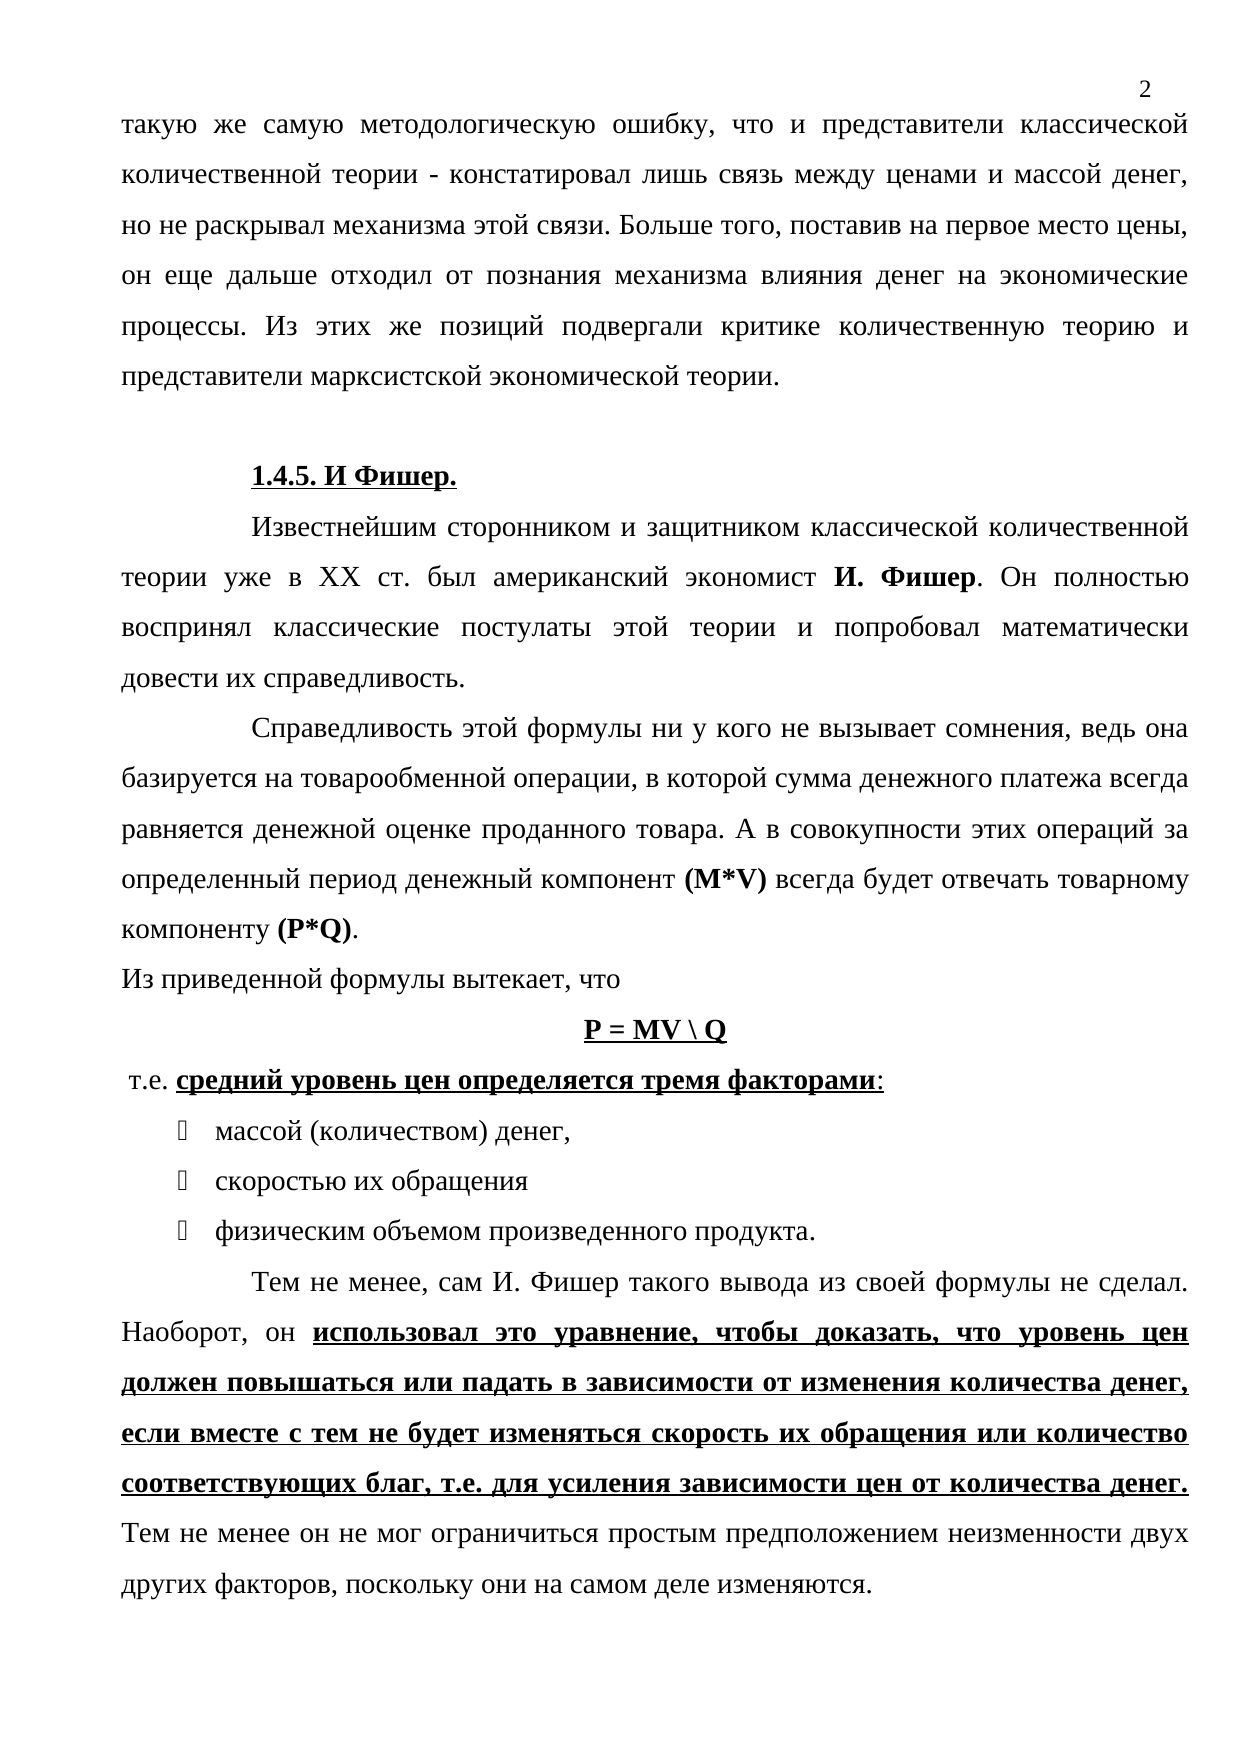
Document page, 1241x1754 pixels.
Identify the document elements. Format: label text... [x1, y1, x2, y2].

text Тем не менее, сам И. Фишер такого вывода из своей формулы не сделал. Наоборот, он использовал это уравнение, чтобы доказать, что уровень цен должен повышаться или падать в зависимости от изменения количества денег, если вместе с тем не будет изменяться скорость их обращения или количество соответствующих благ, т.е. для усиления зависимости цен от количества денег. Тем не менее он не мог ограничиться простым предположением неизменности двух других факторов, поскольку они на самом деле изменяются. [121, 1395, 1189, 1444]
list скоростью их обращения [177, 1163, 1189, 1197]
list массой (количеством) денег, [177, 1113, 1189, 1146]
text Справедливость этой формулы ни у кого не вызывает сомнения, ведь она базируется на товарообменной операции, в которой сумма денежного платежа всегда равняется денежной оценке проданного товара. А в совокупности этих операций за определенный период денежный компонент (М*V) всегда будет отвечать товарному компоненту (Р*Q). [121, 710, 1189, 945]
text Тем не менее, сам И. Фишер такого вывода из своей формулы не сделал. Наоборот, он использовал это уравнение, чтобы доказать, что уровень цен должен повышаться или падать в зависимости от изменения количества денег, если вместе с тем не будет изменяться скорость их обращения или количество соответствующих благ, т.е. для усиления зависимости цен от количества денег. Тем не менее он не мог ограничиться простым предположением неизменности двух других факторов, поскольку они на самом деле изменяются. [121, 1496, 1189, 1599]
text Тем не менее, сам И. Фишер такого вывода из своей формулы не сделал. Наоборот, он использовал это уравнение, чтобы доказать, что уровень цен должен повышаться или падать в зависимости от изменения количества денег, если вместе с тем не будет изменяться скорость их обращения или количество соответствующих благ, т.е. для усиления зависимости цен от количества денег. Тем не менее он не мог ограничиться простым предположением неизменности двух других факторов, поскольку они на самом деле изменяются. [121, 1264, 1189, 1394]
text Из приведенной формулы вытекает, что [121, 962, 1189, 995]
text Известнейшим сторонником и защитником классической количественной теории уже в XX ст. был американский экономист И. Фишер. Он полностью воспринял классические постулаты этой теории и попробовал математически довести их справедливость. [121, 509, 1189, 693]
text т.е. средний уровень цен определяется тремя факторами: [121, 1062, 1189, 1096]
text P = MV \ Q [121, 1012, 1189, 1046]
text Тем не менее, сам И. Фишер такого вывода из своей формулы не сделал. Наоборот, он использовал это уравнение, чтобы доказать, что уровень цен должен повышаться или падать в зависимости от изменения количества денег, если вместе с тем не будет изменяться скорость их обращения или количество соответствующих благ, т.е. для усиления зависимости цен от количества денег. Тем не менее он не мог ограничиться простым предположением неизменности двух других факторов, поскольку они на самом деле изменяются. [121, 1445, 1189, 1494]
list физическим объемом произведенного продукта. [177, 1213, 1189, 1247]
text 1.4.5. И Фишер. [121, 458, 1189, 492]
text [121, 106, 1189, 391]
